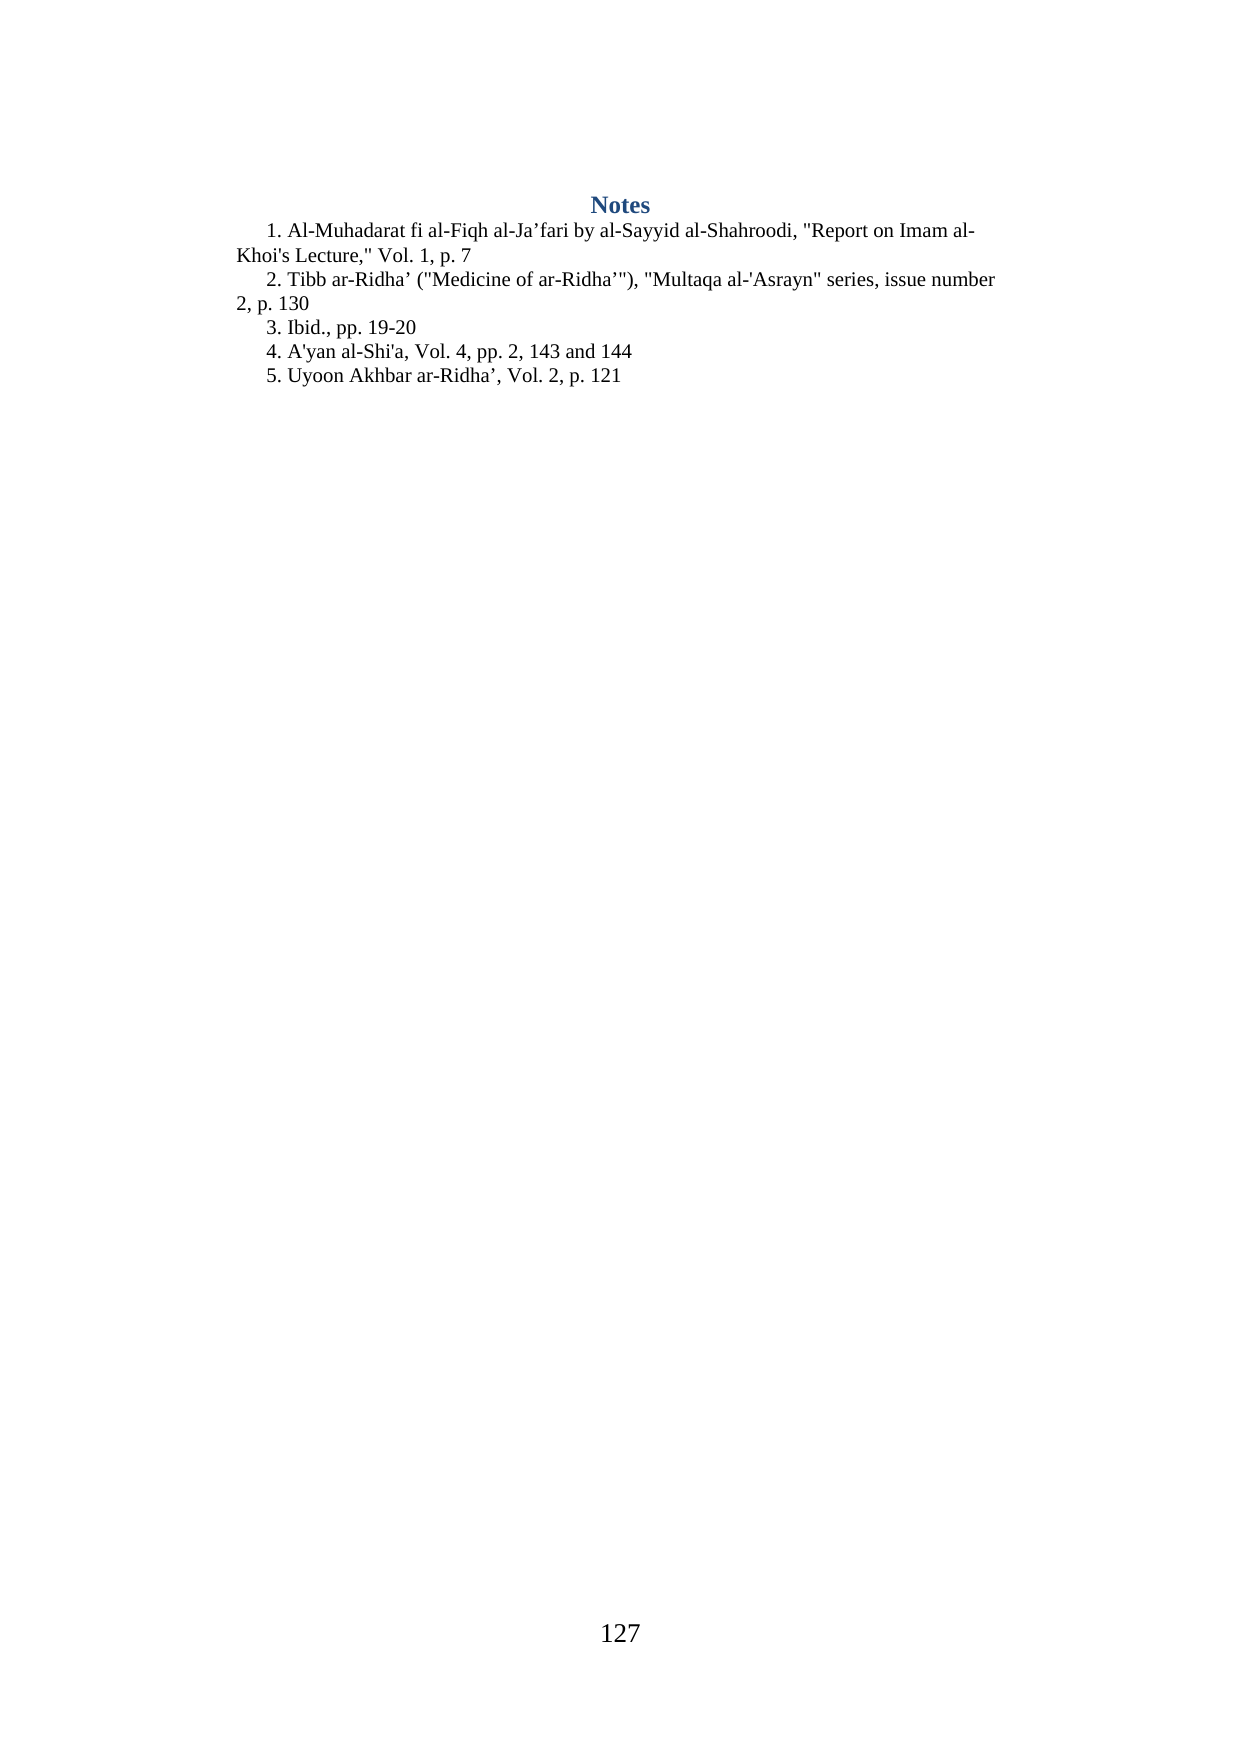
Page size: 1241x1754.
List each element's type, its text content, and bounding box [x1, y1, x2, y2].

text 1. Al-Muhadarat fi al-Fiqh al-Ja’fari by al-Sayyid al-Shahroodi, "Report on Imam al-Khoi's Lecture," Vol. 1, p. 7 [236, 218, 1004, 267]
text 5. Uyoon Akhbar ar-Ridha’, Vol. 2, p. 121 [236, 363, 1004, 387]
text 4. A'yan al-Shi'a, Vol. 4, pp. 2, 143 and 144 [236, 339, 1004, 363]
text 2. Tibb ar-Ridha’ ("Medicine of ar-Ridha’"), "Multaqa al-'Asrayn" series, issue number 2, p. 130 [236, 267, 1004, 315]
text 3. Ibid., pp. 19-20 [236, 315, 1004, 339]
subtitle Notes [236, 190, 1004, 218]
